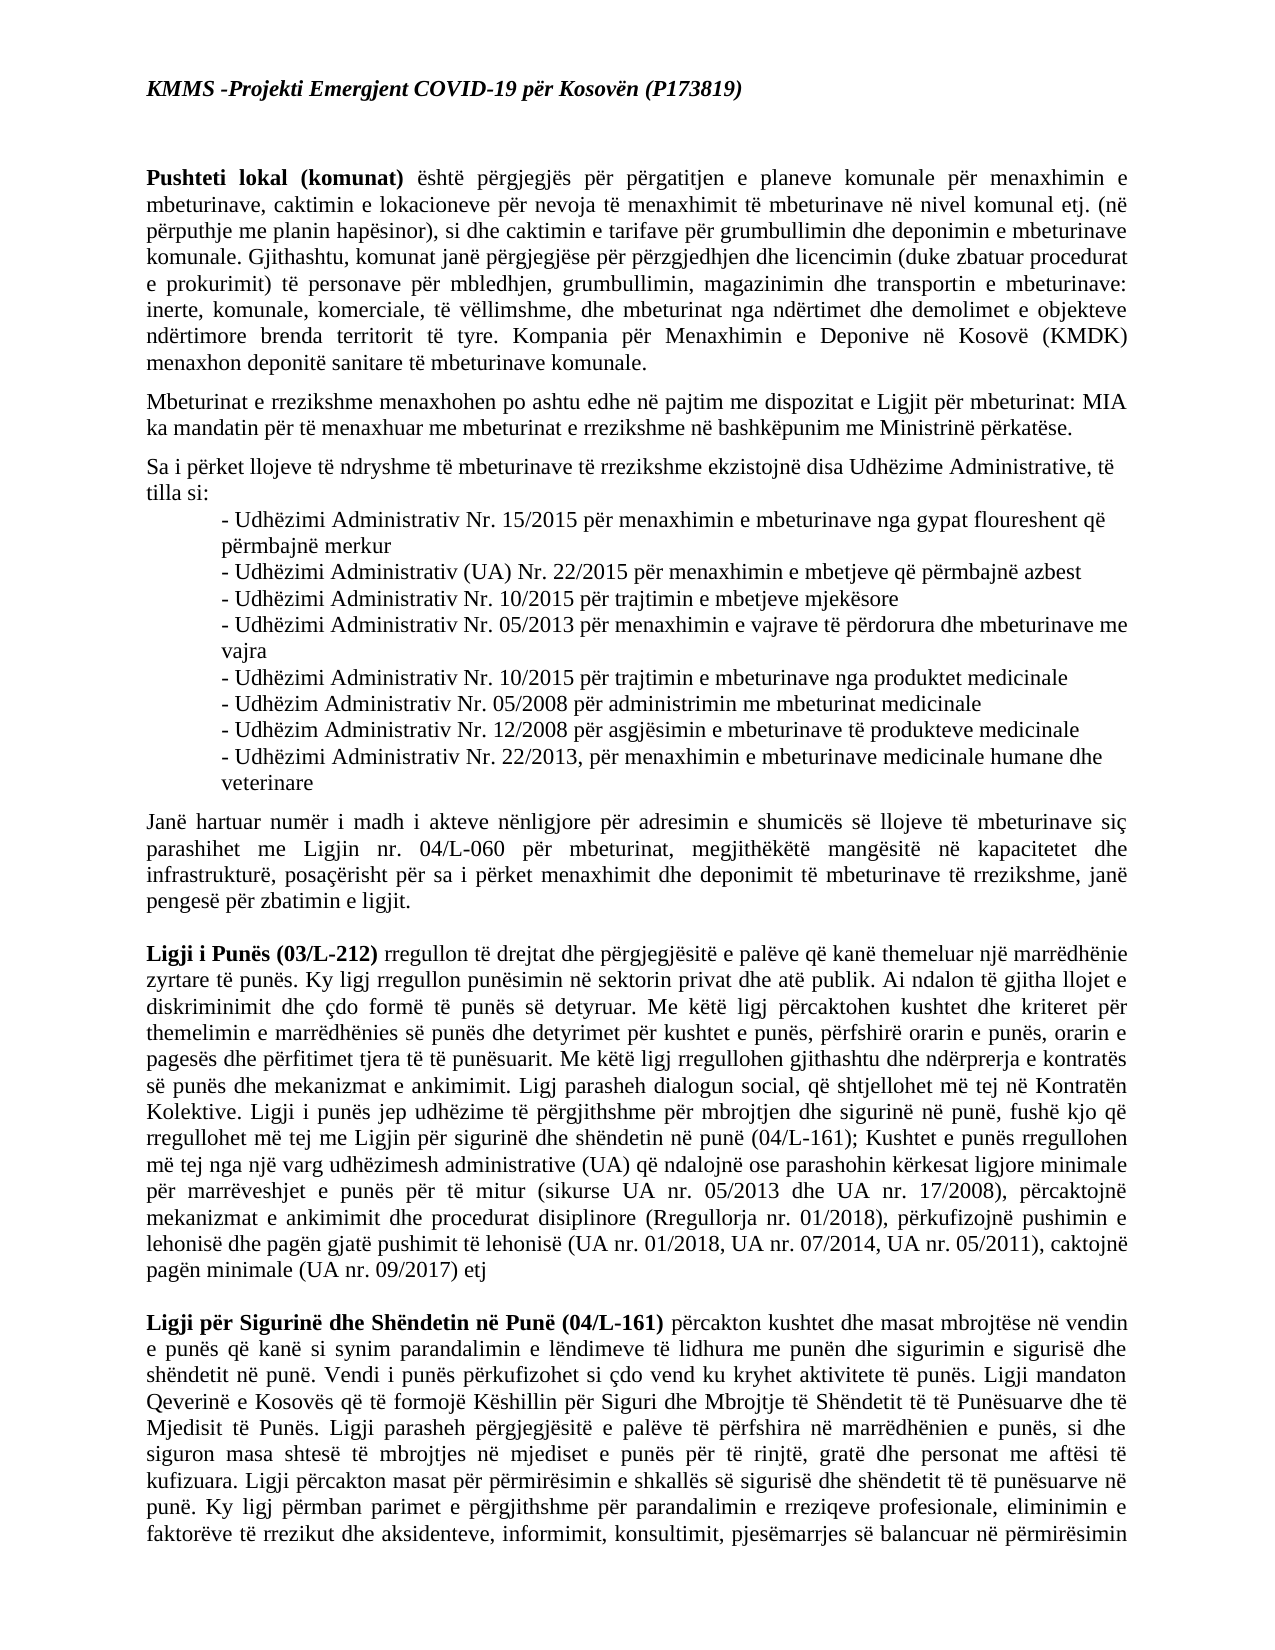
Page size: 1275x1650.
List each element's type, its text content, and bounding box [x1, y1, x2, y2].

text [146, 1309, 1129, 1546]
text - Udhëzimi Administrativ (UA) Nr. 22/2015 për menaxhimin e mbetjeve që përmbajnë azbest [221, 559, 1129, 585]
text - Udhëzim Administrativ Nr. 05/2008 për administrimin me mbeturinat medicinale [221, 690, 1129, 717]
text - Udhëzimi Administrativ Nr. 15/2015 për menaxhimin e mbeturinave nga gypat floureshent që përmbajnë merkur [221, 506, 1129, 559]
text - Udhëzimi Administrativ Nr. 05/2013 për menaxhimin e vajrave të përdorura dhe mbeturinave me vajra [221, 611, 1129, 664]
text - Udhëzim Administrativ Nr. 12/2008 për asgjësimin e mbeturinave të produkteve medicinale [221, 717, 1129, 743]
text - Udhëzimi Administrativ Nr. 10/2015 për trajtimin e mbetjeve mjekësore [146, 585, 1129, 611]
text Pushteti lokal (komunat) është përgjegjës për përgatitjen e planeve komunale për menaxhimin e mbeturinave, caktimin e lokacioneve për nevoja të menaxhimit të mbeturinave në nivel komunal etj. (në përputhje me planin hapësinor), si dhe caktimin e tarifave për grumbullimin dhe deponimin e mbeturinave komunale. Gjithashtu, komunat janë përgjegjëse për përzgjedhjen dhe licencimin (duke zbatuar procedurat e prokurimit) të personave për mbledhjen, grumbullimin, magazinimin dhe transportin e mbeturinave: inerte, komunale, komerciale, të vëllimshme, dhe mbeturinat nga ndërtimet dhe demolimet e objekteve ndërtimore brenda territorit të tyre. Kompania për Menaxhimin e Deponive në Kosovë (KMDK) menaxhon deponitë sanitare të mbeturinave komunale. [146, 165, 1129, 376]
text Ligji i Punës (03/L-212) rregullon të drejtat dhe përgjegjësitë e palëve që kanë themeluar një marrëdhënie zyrtare të punës. Ky ligj rregullon punësimin në sektorin privat dhe atë publik. Ai ndalon të gjitha llojet e diskriminimit dhe çdo formë të punës së detyruar. Me këtë ligj përcaktohen kushtet dhe kriteret për themelimin e marrëdhënies së punës dhe detyrimet për kushtet e punës, përfshirë orarin e punës, orarin e pagesës dhe përfitimet tjera të të punësuarit. Me këtë ligj rregullohen gjithashtu dhe ndërprerja e kontratës së punës dhe mekanizmat e ankimimit. Ligj parasheh dialogun social, që shtjellohet më tej në Kontratën Kolektive. Ligji i punës jep udhëzime të përgjithshme për mbrojtjen dhe sigurinë në punë, fushë kjo që rregullohet më tej me Ligjin për sigurinë dhe shëndetin në punë (04/L-161); Kushtet e punës rregullohen më tej nga një varg udhëzimesh administrative (UA) që ndalojnë ose parashohin kërkesat ligjore minimale për marrëveshjet e punës për të mitur (sikurse UA nr. 05/2013 dhe UA nr. 17/2008), përcaktojnë mekanizmat e ankimimit dhe procedurat disiplinore (Rregullorja nr. 01/2018), përkufizojnë pushimin e lehonisë dhe pagën gjatë pushimit të lehonisë (UA nr. 01/2018, UA nr. 07/2014, UA nr. 05/2011), caktojnë pagën minimale (UA nr. 09/2017) etj [146, 940, 1129, 1283]
text - Udhëzimi Administrativ Nr. 10/2015 për trajtimin e mbeturinave nga produktet medicinale [221, 664, 1129, 690]
text Sa i përket llojeve të ndryshme të mbeturinave të rrezikshme ekzistojnë disa Udhëzime Administrative, të tilla si: [146, 453, 1129, 506]
text Janë hartuar numër i madh i akteve nënligjore për adresimin e shumicës së llojeve të mbeturinave siç parashihet me Ligjin nr. 04/L-060 për mbeturinat, megjithëkëtë mangësitë në kapacitetet dhe infrastrukturë, posaçërisht për sa i përket menaxhimit dhe deponimit të mbeturinave të rrezikshme, janë pengesë për zbatimin e ligjit. [146, 808, 1129, 914]
text - Udhëzimi Administrativ Nr. 22/2013, për menaxhimin e mbeturinave medicinale humane dhe veterinare [221, 743, 1129, 796]
text Mbeturinat e rrezikshme menaxhohen po ashtu edhe në pajtim me dispozitat e Ligjit për mbeturinat: MIA ka mandatin për të menaxhuar me mbeturinat e rrezikshme në bashkëpunim me Ministrinë përkatëse. [146, 388, 1129, 441]
